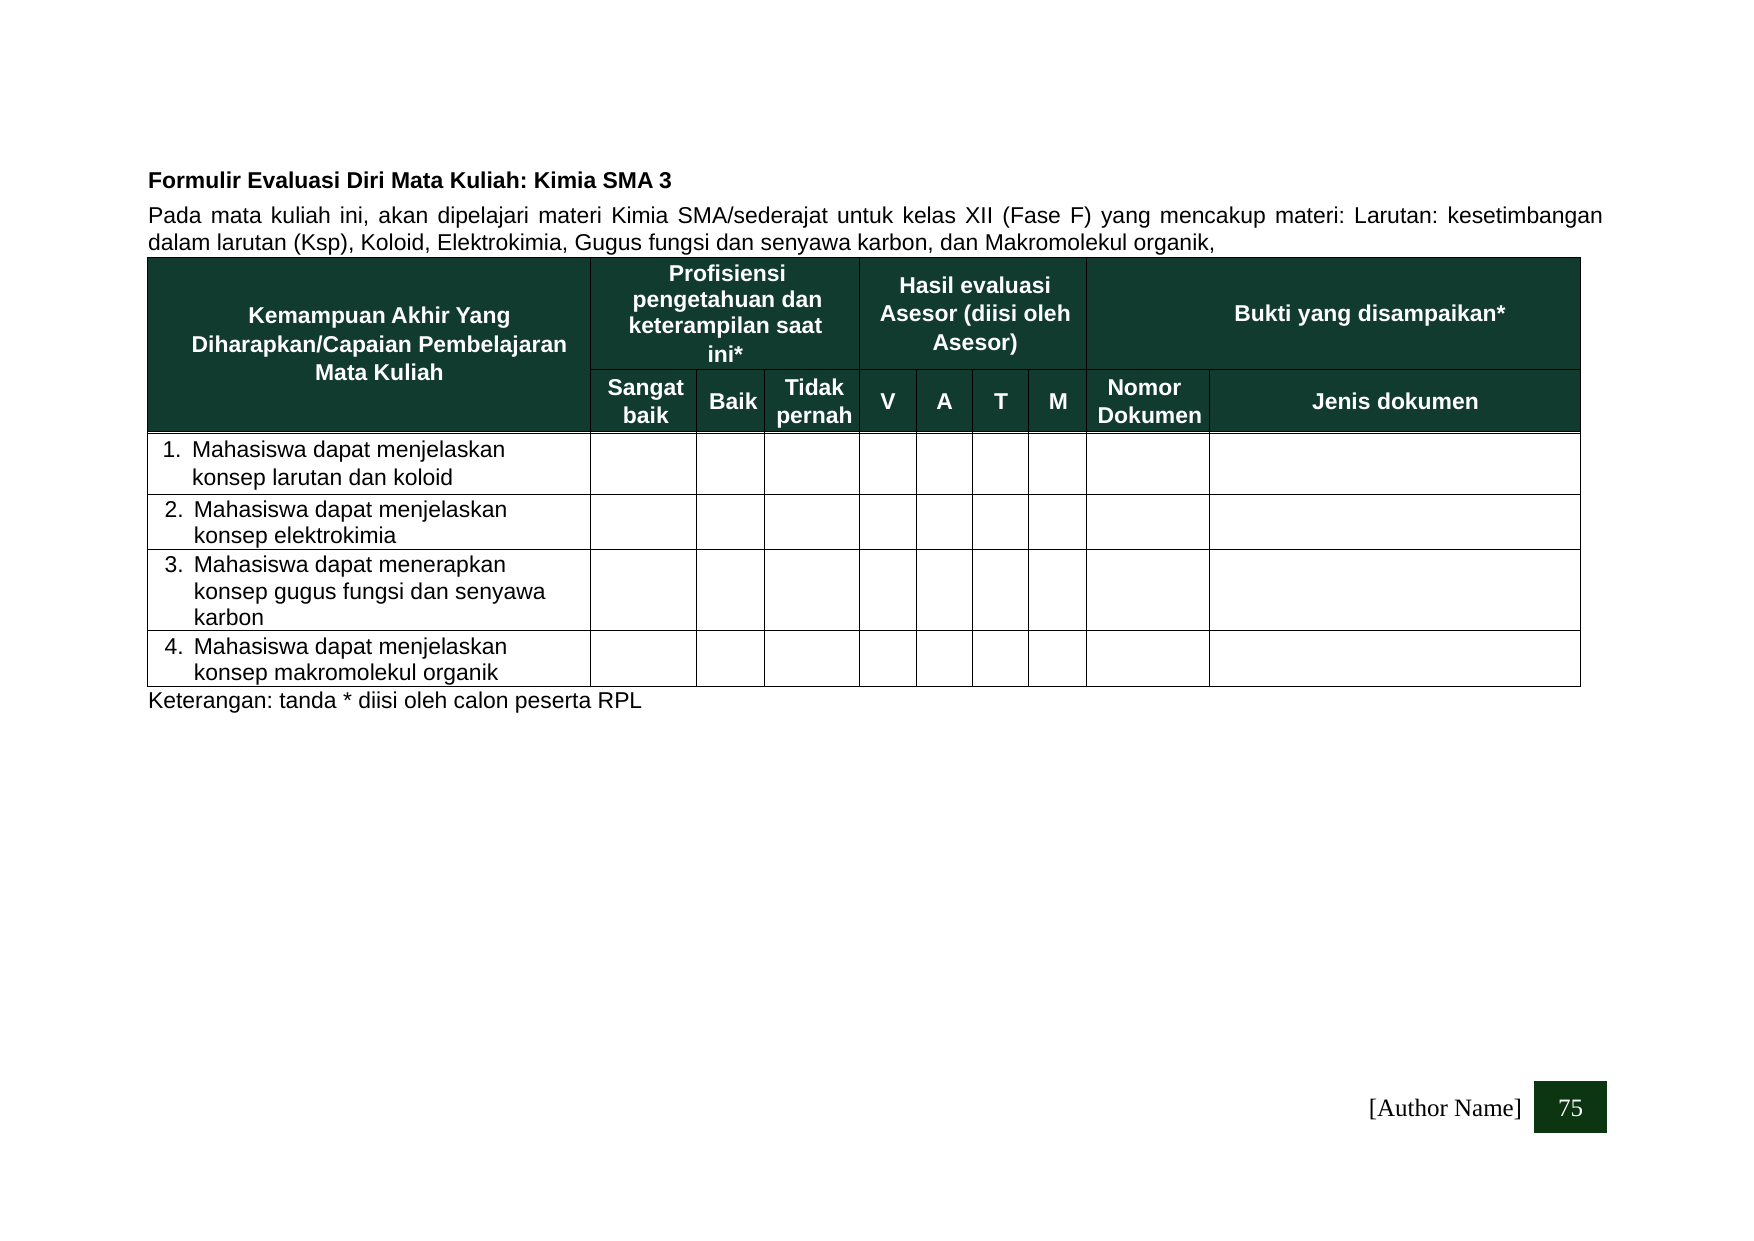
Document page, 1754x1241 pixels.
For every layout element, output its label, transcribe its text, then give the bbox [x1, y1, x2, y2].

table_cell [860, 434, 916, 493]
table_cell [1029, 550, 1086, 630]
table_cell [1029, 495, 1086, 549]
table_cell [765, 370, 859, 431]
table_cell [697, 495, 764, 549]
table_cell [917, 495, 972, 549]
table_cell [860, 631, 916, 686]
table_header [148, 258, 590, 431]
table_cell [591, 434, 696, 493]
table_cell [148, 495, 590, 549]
subtitle Formulir Evaluasi Diri Mata Kuliah: Kimia SMA 3 [148, 167, 1607, 193]
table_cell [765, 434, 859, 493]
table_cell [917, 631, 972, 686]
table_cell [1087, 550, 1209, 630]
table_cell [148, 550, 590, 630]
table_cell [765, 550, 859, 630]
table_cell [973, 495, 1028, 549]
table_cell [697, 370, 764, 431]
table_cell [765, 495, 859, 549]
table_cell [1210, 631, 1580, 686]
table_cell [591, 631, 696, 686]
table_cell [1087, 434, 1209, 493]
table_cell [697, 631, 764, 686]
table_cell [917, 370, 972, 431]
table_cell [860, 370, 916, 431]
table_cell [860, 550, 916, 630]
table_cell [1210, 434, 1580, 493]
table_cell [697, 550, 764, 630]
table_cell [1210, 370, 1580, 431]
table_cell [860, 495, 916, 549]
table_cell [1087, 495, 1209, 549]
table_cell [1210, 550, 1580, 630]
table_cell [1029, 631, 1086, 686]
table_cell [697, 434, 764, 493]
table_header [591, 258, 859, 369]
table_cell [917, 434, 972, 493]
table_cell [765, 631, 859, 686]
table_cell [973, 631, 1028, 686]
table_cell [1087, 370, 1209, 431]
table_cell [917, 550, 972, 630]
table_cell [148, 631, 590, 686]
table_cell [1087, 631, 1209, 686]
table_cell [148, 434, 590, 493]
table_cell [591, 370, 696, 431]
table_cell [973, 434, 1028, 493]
text Pada mata kuliah ini, akan dipelajari materi Kimia SMA/sederajat untuk kelas XII (Fase F) yang mencakup materi: Larutan: kesetimbangan dalam larutan (Ksp), Koloid, Elektrokimia, Gugus fungsi dan senyawa karbon, dan Makromolekul organik, [148, 202, 1605, 256]
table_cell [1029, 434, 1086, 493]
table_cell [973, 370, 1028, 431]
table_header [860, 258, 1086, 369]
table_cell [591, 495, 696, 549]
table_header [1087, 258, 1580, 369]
text Keterangan: tanda * diisi oleh calon peserta RPL [148, 687, 1607, 713]
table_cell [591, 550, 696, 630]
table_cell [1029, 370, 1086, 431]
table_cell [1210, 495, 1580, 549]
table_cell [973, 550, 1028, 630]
